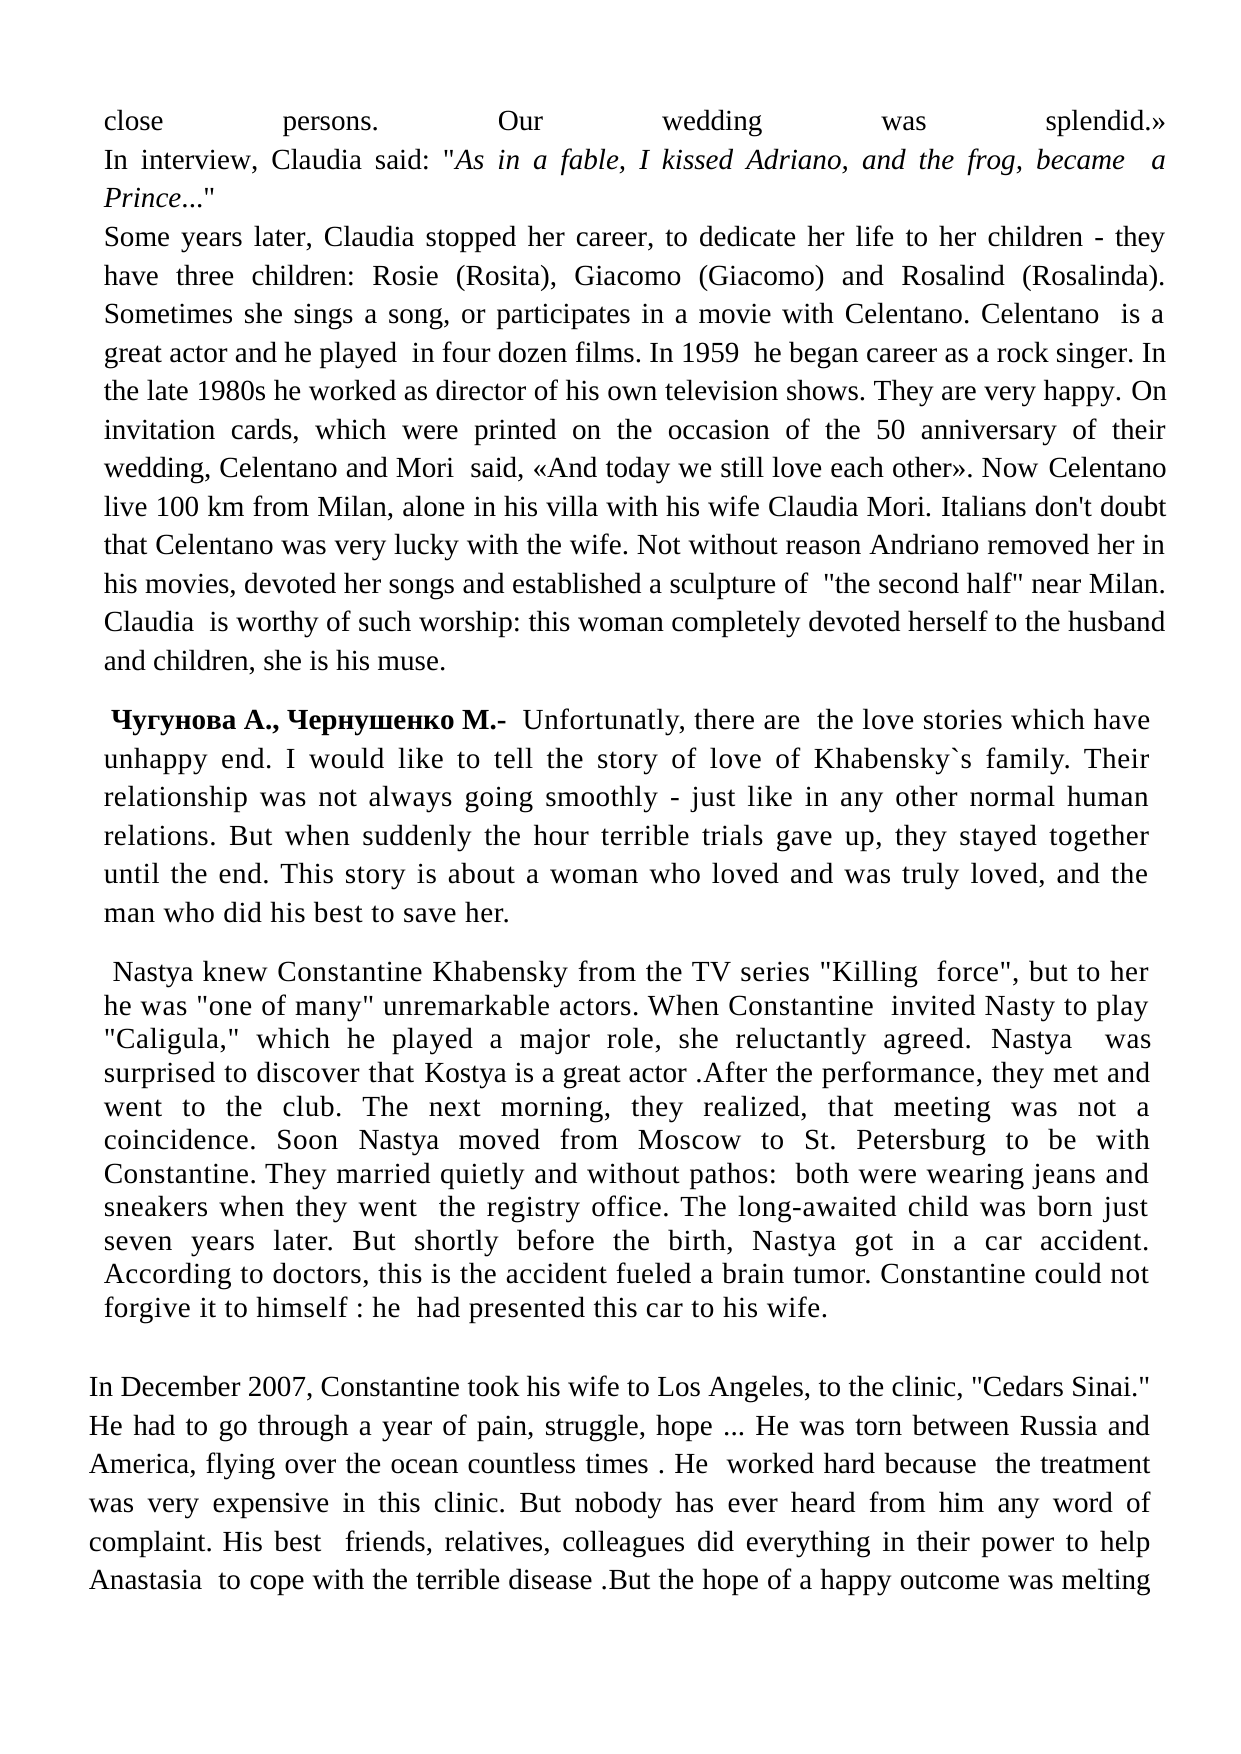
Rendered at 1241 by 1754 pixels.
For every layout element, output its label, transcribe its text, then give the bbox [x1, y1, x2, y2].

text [103, 103, 1167, 677]
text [89, 1369, 1152, 1596]
text Nastya knew Constantine Khabensky from the TV series "Killing force", but to her he was "one of many" unremarkable actors. When Constantine invited Nasty to play "Caligula," which he played a major role, she reluctantly agreed. Nastya was surprised to discover that Kostya is a great actor .After the performance, they met and went to the club. The next morning, they realized, that meeting was not a coincidence. Soon Nastya moved from Moscow to St. Petersburg to be with Constantine. They married quietly and without pathos: both were wearing jeans and sneakers when they went the registry office. The long-awaited child was born just seven years later. But shortly before the birth, Nastya got in a car accident. According to doctors, this is the accident fueled a brain tumor. Constantine could not forgive it to himself : he had presented this car to his wife. [103, 954, 1152, 1323]
text Чугунова А., Чернушенко М.- Unfortunatly, there are the love stories which have unhappy end. I would like to tell the story of love of Khabensky`s family. Their relationship was not always going smoothly - just like in any other normal human relations. But when suddenly the hour terrible trials gave up, they stayed together until the end. This story is about a woman who loved and was truly loved, and the man who did his best to save her. [103, 702, 1152, 929]
